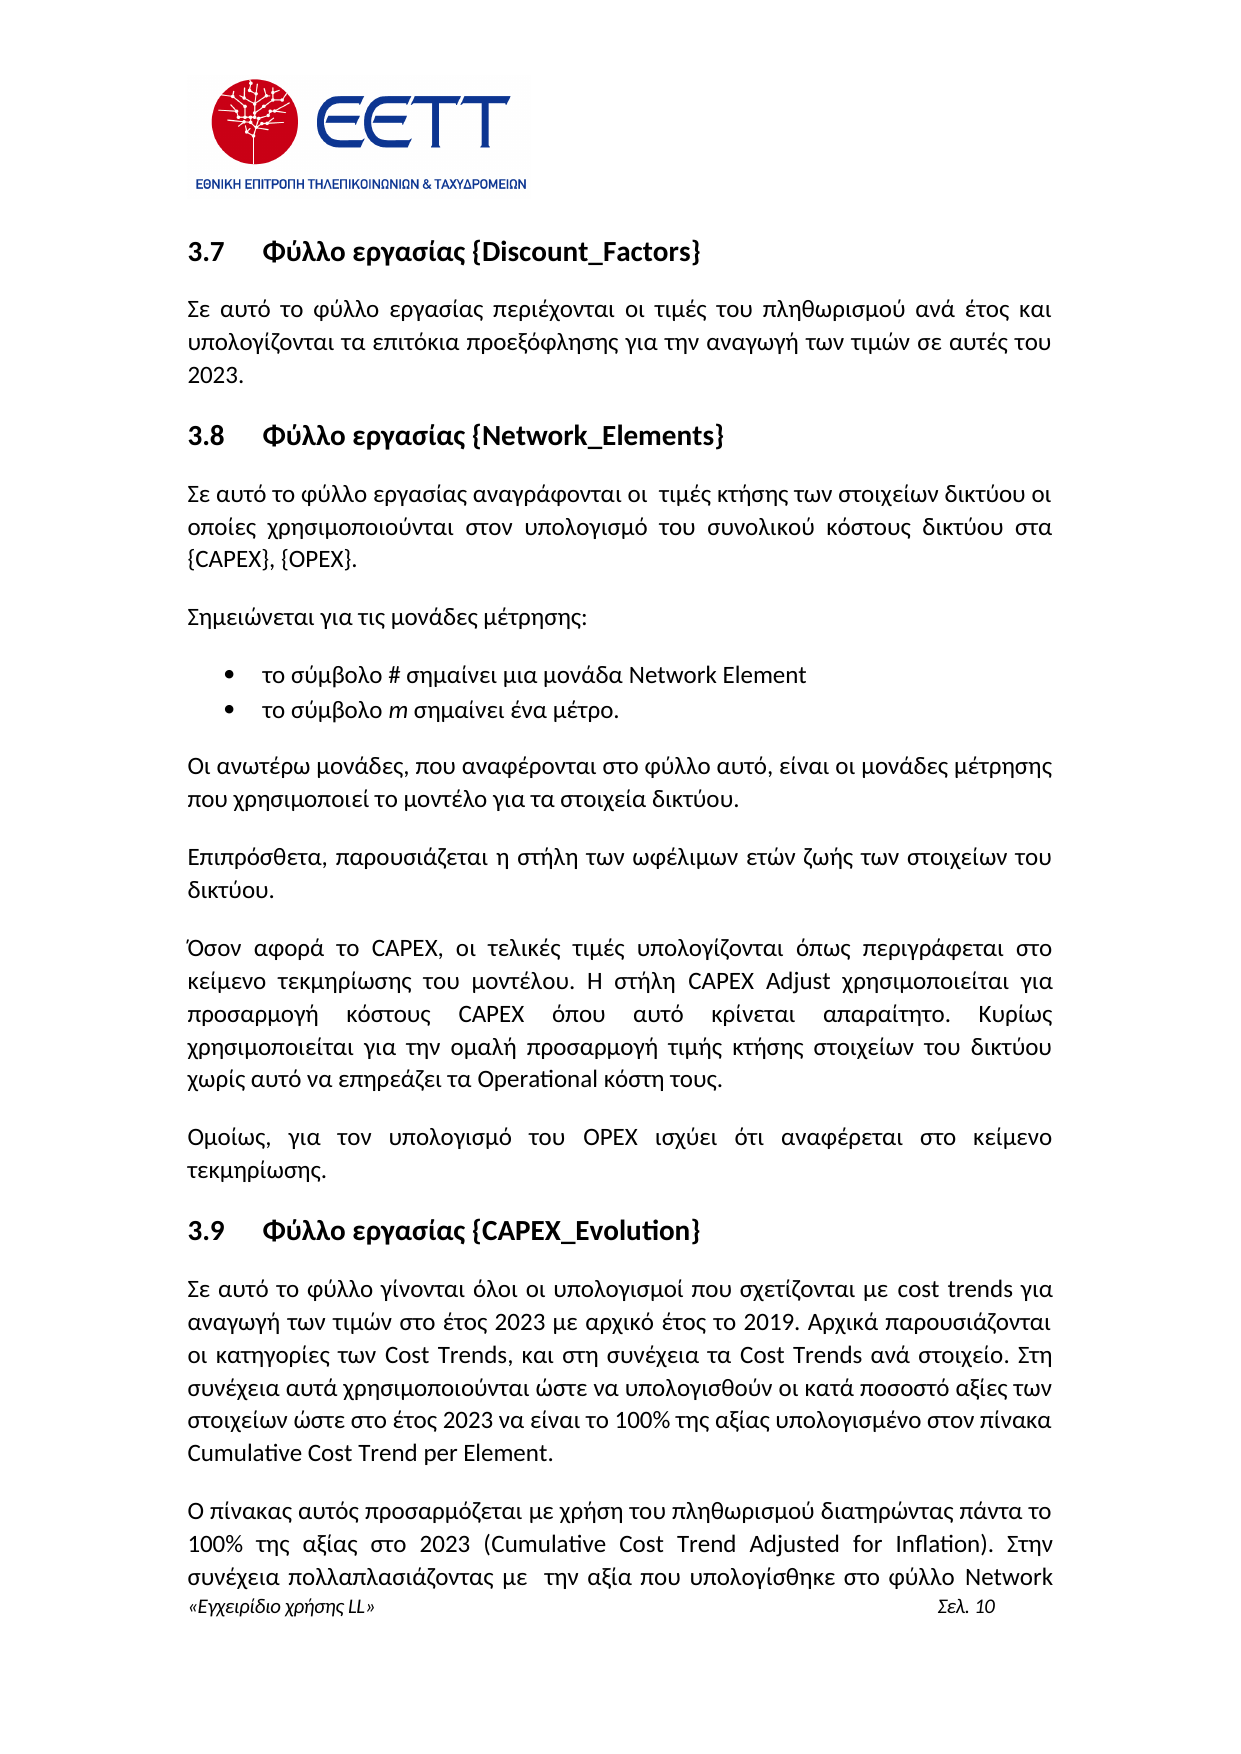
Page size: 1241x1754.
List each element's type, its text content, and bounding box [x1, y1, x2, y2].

subtitle Φύλλο εργασίας {CAPEX_Evolution} [187, 1212, 1053, 1248]
picture [187, 75, 532, 199]
text Σε αυτό το φύλλο εργασίας αναγράφονται οι τιμές κτήσης των στοιχείων δικτύου οι οποίες χρησιμοποιούνται στον υπολογισμό του συνολικού κόστους δικτύου στα {CAPEX}, {OPEX}. [187, 478, 1053, 574]
subtitle Φύλλο εργασίας {Network_Elements} [187, 417, 1053, 453]
text Σε αυτό το φύλλο εργασίας περιέχονται οι τιμές του πληθωρισμού ανά έτος και υπολογίζονται τα επιτόκια προεξόφλησης για την αναγωγή των τιμών σε αυτές του 2023. [187, 293, 1053, 390]
text Επιπρόσθετα, παρουσιάζεται η στήλη των ωφέλιμων ετών ζωής των στοιχείων του δικτύου. [187, 841, 1053, 904]
list το σύμβολο # σημαίνει μια μονάδα Network Element [225, 659, 1053, 690]
text Σε αυτό το φύλλο γίνονται όλοι οι υπολογισμοί που σχετίζονται με cost trends για αναγωγή των τιμών στο έτος 2023 με αρχικό έτος το 2019. Αρχικά παρουσιάζονται οι κατηγορίες των Cost Trends, και στη συνέχεια τα Cost Trends ανά στοιχείο. Στη συνέχεια αυτά χρησιμοποιούνται ώστε να υπολογισθούν οι κατά ποσοστό αξίες των στοιχείων ώστε στο έτος 2023 να είναι το 100% της αξίας υπολογισμένο στον πίνακα Cumulative Cost Trend per Element. [187, 1273, 1053, 1468]
text Οι ανωτέρω μονάδες, που αναφέρονται στο φύλλο αυτό, είναι οι μονάδες μέτρησης που χρησιμοποιεί το μοντέλο για τα στοιχεία δικτύου. [187, 750, 1053, 814]
text Όσον αφορά το CAPEX, οι τελικές τιμές υπολογίζονται όπως περιγράφεται στο κείμενο τεκμηρίωσης του μοντέλου. Η στήλη CAPEX Adjust χρησιμοποιείται για προσαρμογή κόστους CAPEX όπου αυτό κρίνεται απαραίτητο. Κυρίως χρησιμοποιείται για την ομαλή προσαρμογή τιμής κτήσης στοιχείων του δικτύου χωρίς αυτό να επηρεάζει τα Operational κόστη τους. [187, 932, 1053, 1094]
subtitle Φύλλο εργασίας {Discount_Factors} [187, 233, 1053, 268]
list το σύμβολο m σημαίνει ένα μέτρο. [225, 694, 1053, 725]
text Σημειώνεται για τις μονάδες μέτρησης: [187, 601, 1053, 632]
text Ομοίως, για τον υπολογισμό του OPEX ισχύει ότι αναφέρεται στο κείμενο τεκμηρίωσης. [187, 1121, 1053, 1185]
